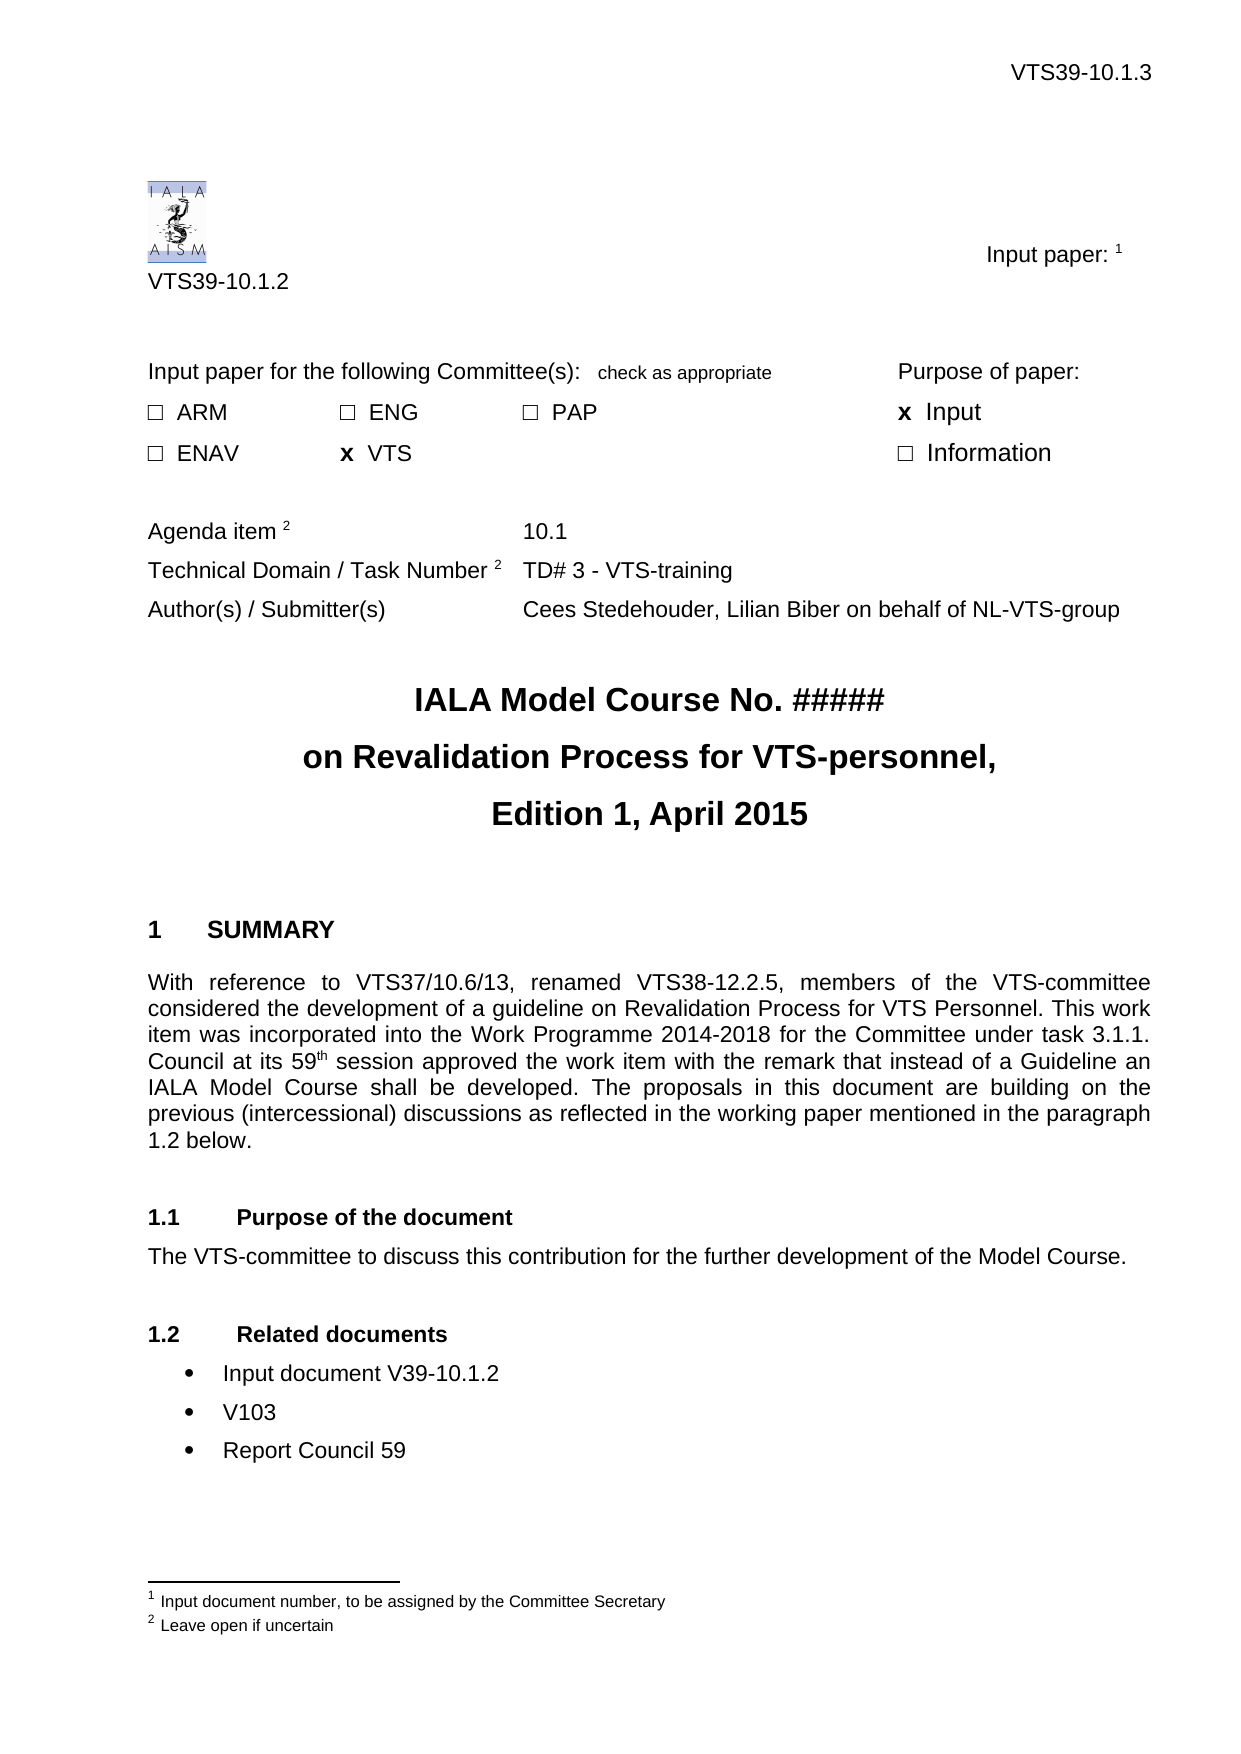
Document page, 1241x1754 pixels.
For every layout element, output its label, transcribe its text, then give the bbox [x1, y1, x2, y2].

subtitle Related documents [148, 1321, 1152, 1347]
list Input document V39-10.1.2 [185, 1360, 1152, 1386]
title on Revalidation Process for VTS-personnel, [148, 737, 1152, 775]
picture [147, 181, 207, 263]
text □ ARM □ ENG □ PAP x Input [148, 397, 1152, 426]
text Technical Domain / Task Number 2 TD# 3 - VTS-training [148, 557, 1152, 583]
list Report Council 59 [185, 1437, 1152, 1464]
text The VTS-committee to discuss this contribution for the further development of the Model Course. [148, 1243, 1152, 1269]
text With reference to VTS37/10.6/13, renamed VTS38-12.2.5, members of the VTS-committee considered the development of a guideline on Revalidation Process for VTS Personnel. This work item was incorporated into the Work Programme 2014-2018 for the Committee under task 3.1.1. Council at its 59th session approved the work item with the remark that instead of a Guideline an IALA Model Course shall be developed. The proposals in this document are building on the previous (intercessional) discussions as reflected in the working paper mentioned in the paragraph 1.2 below. [148, 968, 1152, 1153]
text Input paper: VTS39-10.1.2 [148, 182, 1152, 294]
text Input paper for the following Committee(s): check as appropriate Purpose of paper: [148, 358, 1152, 384]
list V103 [185, 1399, 1152, 1425]
text Agenda item 10.1 [148, 518, 1152, 544]
subtitle Summary [148, 915, 1152, 943]
text Author(s) / Submitter(s) Cees Stedehouder, Lilian Biber on behalf of NL-VTS-group [148, 596, 1152, 622]
title Edition 1, April 2015 [148, 794, 1152, 833]
subtitle Purpose of the document [148, 1204, 1152, 1231]
text □ ENAV x VTS □ Information [148, 438, 1152, 467]
title IALA Model Course No. ##### [148, 680, 1152, 718]
